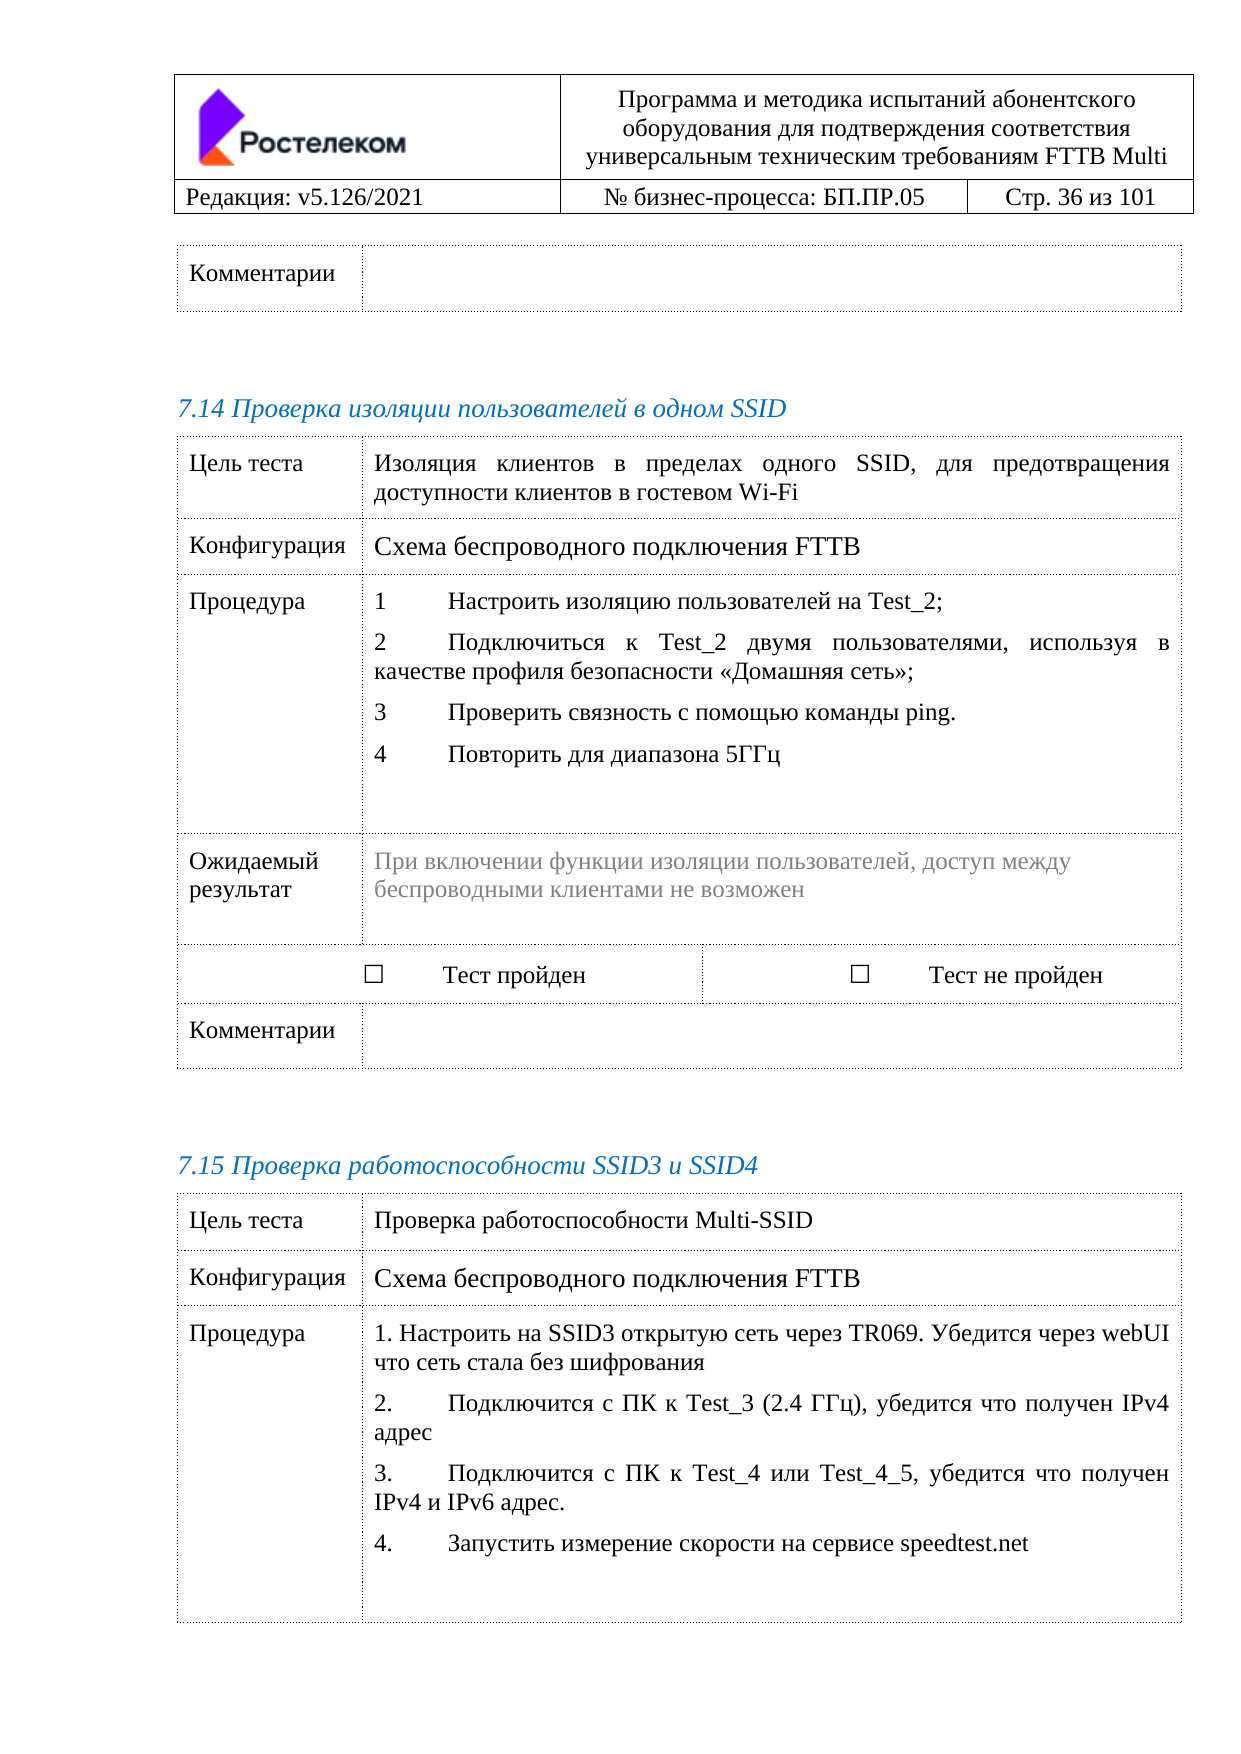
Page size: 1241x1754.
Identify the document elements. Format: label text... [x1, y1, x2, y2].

table_cell Процедура [178, 1305, 363, 1622]
subtitle 7.15 Проверка работоспособности SSID3 и SSID4 [177, 1149, 1181, 1180]
table_cell Схема беспроводного подключения FTTB [363, 1250, 1182, 1305]
table_header Изоляция клиентов в пределах одного SSID, для предотвращения доступности клиентов в гостевом Wi-Fi [363, 436, 1182, 518]
table_cell 1. Настроить на SSID3 открытую сеть через TR069. Убедится через webUI что сеть стала без шифрования 2. Подключится с ПК к Test_3 (2.4 ГГц), убедится что получен IPv4 адрес 3. Подключится с ПК к Test_4 или Test_4_5, убедится что получен IPv4 и IPv6 адрес. 4. Запустить измерение скорости на сервисе speedtest.net [363, 1305, 1182, 1622]
table_header Проверка работоспособности Multi-SSID [363, 1193, 1182, 1249]
table_cell [363, 245, 1182, 311]
table_header Цель теста [178, 1193, 363, 1249]
table_cell Tест пройден [178, 944, 703, 1002]
table_cell [363, 1003, 1182, 1068]
table_cell Схема беспроводного подключения FTTB [363, 518, 1182, 573]
table_cell Тест не пройден [703, 944, 1182, 1002]
table_header Цель теста [178, 436, 363, 518]
table_cell Конфигурация [178, 1250, 363, 1305]
table_cell Конфигурация [178, 518, 363, 573]
table_cell Комментарии [178, 245, 363, 311]
picture [185, 75, 420, 180]
table_cell 1 Настроить изоляцию пользователей на Test_2; 2 Подключиться к Test_2 двумя пользователями, используя в качестве профиля безопасности «Домашняя сеть»; 3 Проверить связность с помощью команды ping. 4 Повторить для диапазона 5ГГц [363, 574, 1182, 833]
table_cell При включении функции изоляции пользователей, доступ между беспроводными клиентами не возможен [363, 833, 1182, 944]
table_cell Ожидаемый результат [178, 833, 363, 944]
subtitle 7.14 Проверка изоляции пользователей в одном SSID [177, 392, 1181, 423]
table_cell Процедура [178, 574, 363, 833]
table_cell Комментарии [178, 1003, 363, 1068]
